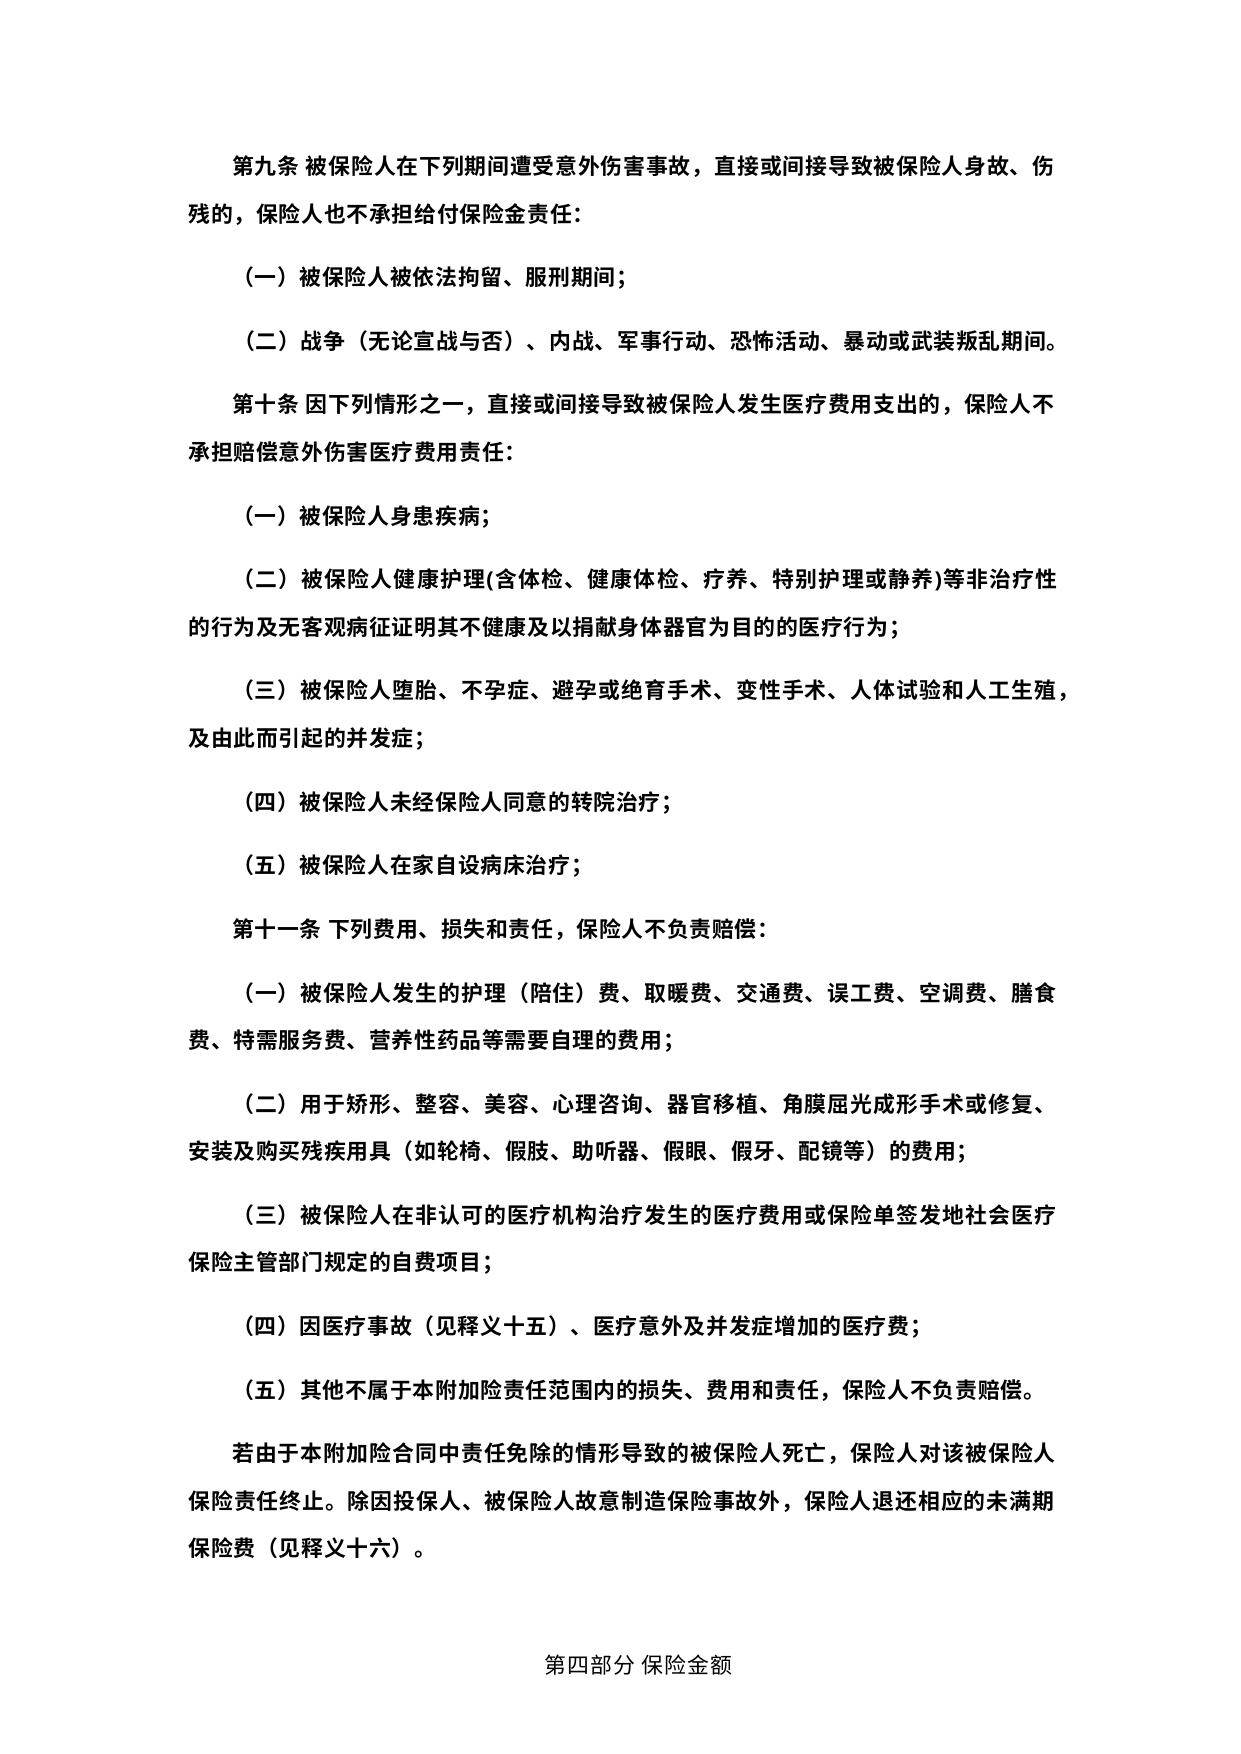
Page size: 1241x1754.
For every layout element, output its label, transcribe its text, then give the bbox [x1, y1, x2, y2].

text （五）其他不属于本附加险责任范围内的损失、费用和责任，保险人不负责赔偿。 [188, 1373, 1057, 1404]
text 第四部分 保险金额 [473, 1648, 1061, 1680]
text （二）被保险人健康护理(含体检、健康体检、疗养、特别护理或静养)等非治疗性的行为及无客观病征证明其不健康及以捐献身体器官为目的的医疗行为； [188, 562, 1057, 642]
text （二）战争（无论宣战与否）、内战、军事行动、恐怖活动、暴动或武装叛乱期间。 [186, 324, 1057, 356]
text 第十条 因下列情形之一，直接或间接导致被保险人发生医疗费用支出的，保险人不承担赔偿意外伤害医疗费用责任： [188, 387, 1057, 467]
text （一）被保险人被依法拘留、服刑期间； [188, 260, 1057, 292]
text （三）被保险人堕胎、不孕症、避孕或绝育手术、变性手术、人体试验和人工生殖，及由此而引起的并发症； [188, 673, 1057, 753]
text （四）被保险人未经保险人同意的转院治疗； [188, 785, 1057, 816]
text （一）被保险人发生的护理（陪住）费、取暖费、交通费、误工费、空调费、膳食费、特需服务费、营养性药品等需要自理的费用； [188, 976, 1057, 1055]
text 若由于本附加险合同中责任免除的情形导致的被保险人死亡，保险人对该被保险人保险责任终止。除因投保人、被保险人故意制造保险事故外，保险人退还相应的未满期保险费（见释义十六）。 [188, 1436, 1057, 1563]
text （二）用于矫形、整容、美容、心理咨询、器官移植、角膜屈光成形手术或修复、安装及购买残疾用具（如轮椅、假肢、助听器、假眼、假牙、配镜等）的费用； [188, 1087, 1057, 1166]
text 第十一条 下列费用、损失和责任，保险人不负责赔偿： [188, 912, 1057, 944]
text 第九条 被保险人在下列期间遭受意外伤害事故，直接或间接导致被保险人身故、伤残的，保险人也不承担给付保险金责任： [188, 149, 1057, 228]
text （一）被保险人身患疾病； [188, 499, 1057, 530]
text （四）因医疗事故（见释义十五）、医疗意外及并发症增加的医疗费； [188, 1309, 1057, 1341]
text （三）被保险人在非认可的医疗机构治疗发生的医疗费用或保险单签发地社会医疗保险主管部门规定的自费项目； [188, 1198, 1057, 1277]
text （五）被保险人在家自设病床治疗； [188, 848, 1057, 880]
